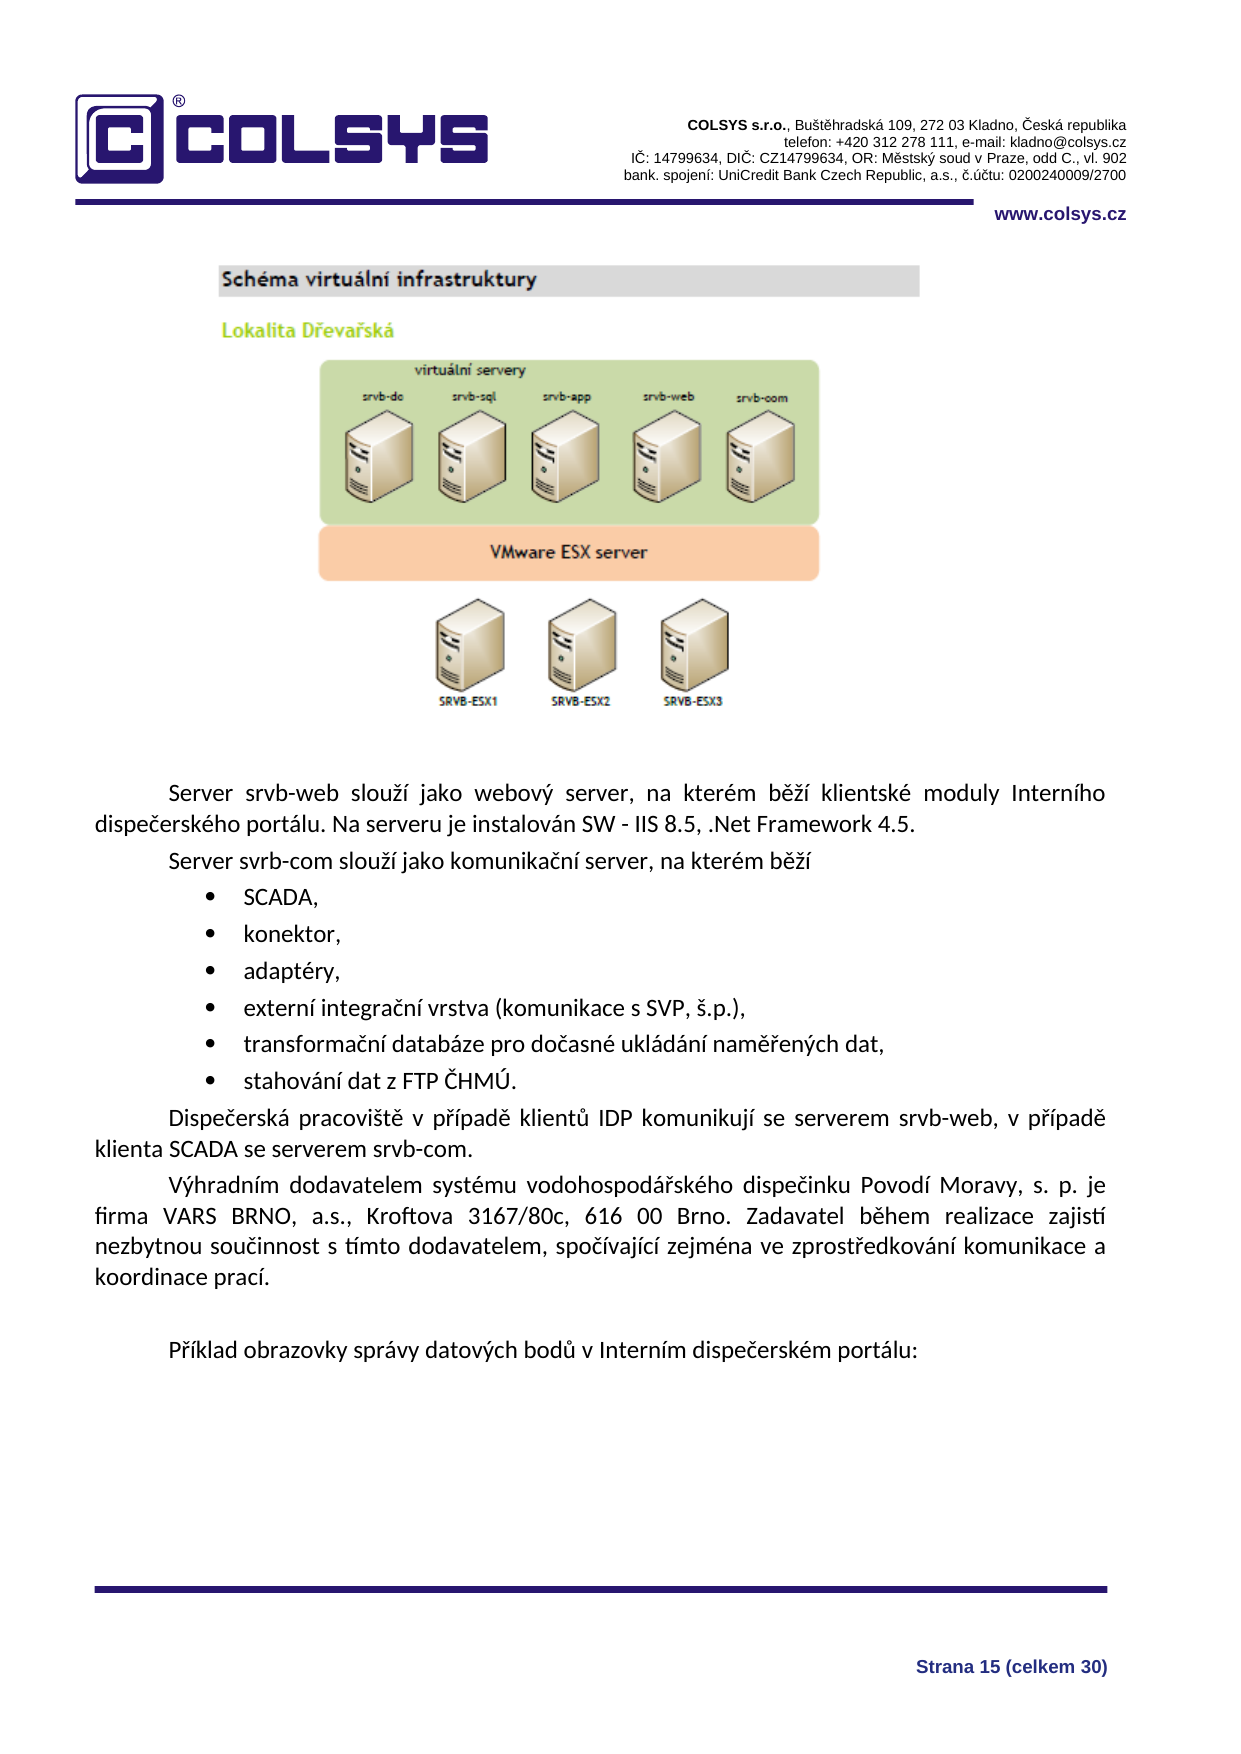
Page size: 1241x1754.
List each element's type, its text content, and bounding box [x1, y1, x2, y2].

list stahování dat z FTP ČHMÚ. [206, 1065, 1107, 1096]
list transformační databáze pro dočasné ukládání naměřených dat, [206, 1029, 1107, 1059]
text Výhradním dodavatelem systému vodohospodářského dispečinku Povodí Moravy, s. p. je firma VARS BRNO, a.s., Kroftova 3167/80c, 616 00 Brno. Zadavatel během realizace zajistí nezbytnou součinnost s tímto dodavatelem, spočívající zejména ve zprostředkování komunikace a koordinace prací. [94, 1169, 1107, 1292]
picture [198, 249, 938, 714]
text Server svrb-com slouží jako komunikační server, na kterém běží [94, 845, 1107, 875]
list konektor, [206, 918, 1107, 949]
text Server srvb-web slouží jako webový server, na kterém běží klientské moduly Interního dispečerského portálu. Na serveru je instalován SW - IIS 8.5, .Net Framework 4.5. [94, 777, 1107, 838]
list adaptéry, [206, 955, 1107, 986]
list SCADA, [206, 882, 1107, 912]
list externí integrační vrstva (komunikace s SVP, š.p.), [206, 992, 1107, 1022]
text Příklad obrazovky správy datových bodů v Interním dispečerském portálu: [94, 1334, 1107, 1365]
text Dispečerská pracoviště v případě klientů IDP komunikují se serverem srvb-web, v případě klienta SCADA se serverem srvb-com. [94, 1102, 1107, 1163]
